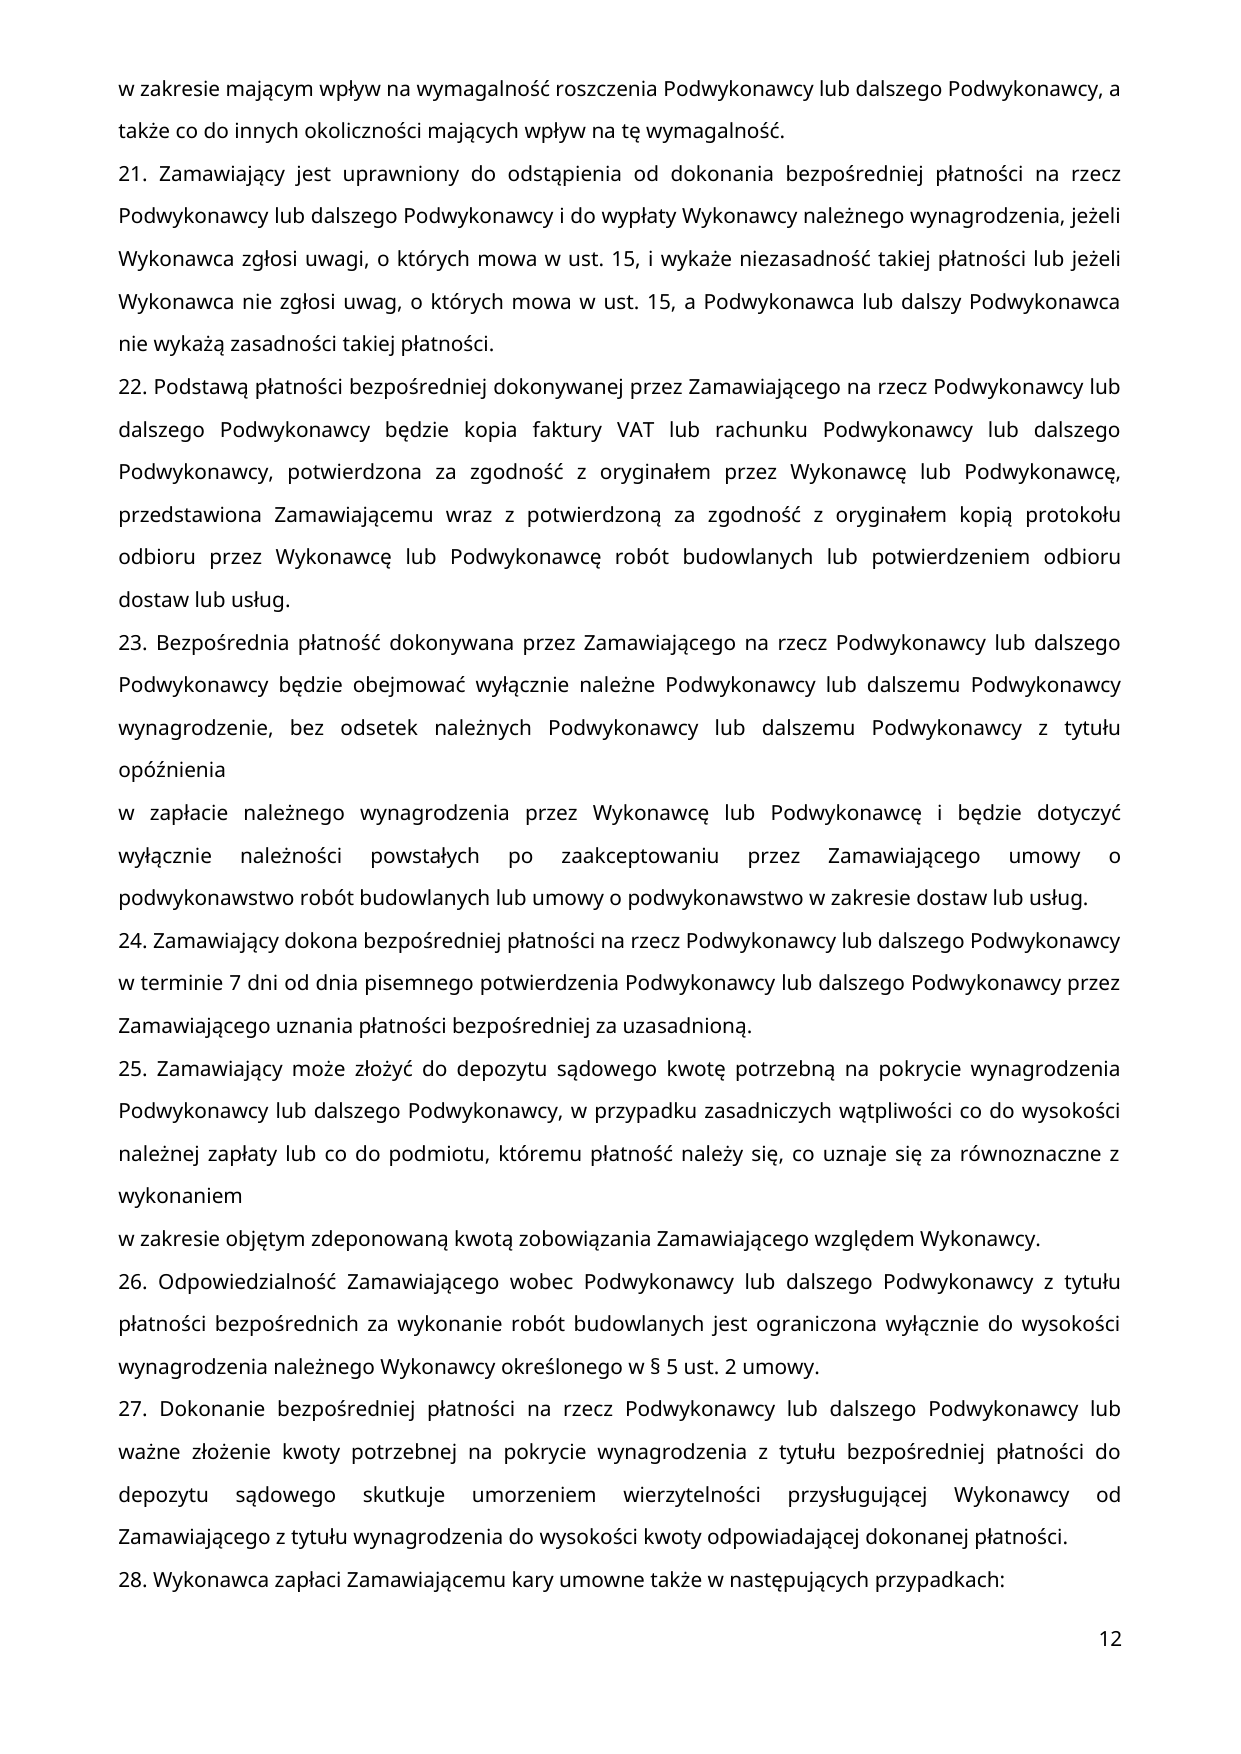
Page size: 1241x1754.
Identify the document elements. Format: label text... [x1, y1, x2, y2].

text 25. Zamawiający może złożyć do depozytu sądowego kwotę potrzebną na pokrycie wynagrodzenia Podwykonawcy lub dalszego Podwykonawcy, w przypadku zasadniczych wątpliwości co do wysokości należnej zapłaty lub co do podmiotu, któremu płatność należy się, co uznaje się za równoznaczne z wykonaniem w zakresie objętym zdeponowaną kwotą zobowiązania Zamawiającego względem Wykonawcy. [118, 1054, 1122, 1253]
text 26. Odpowiedzialność Zamawiającego wobec Podwykonawcy lub dalszego Podwykonawcy z tytułu płatności bezpośrednich za wykonanie robót budowlanych jest ograniczona wyłącznie do wysokości wynagrodzenia należnego Wykonawcy określonego w § 5 ust. 2 umowy. [118, 1267, 1122, 1380]
text 23. Bezpośrednia płatność dokonywana przez Zamawiającego na rzecz Podwykonawcy lub dalszego Podwykonawcy będzie obejmować wyłącznie należne Podwykonawcy lub dalszemu Podwykonawcy wynagrodzenie, bez odsetek należnych Podwykonawcy lub dalszemu Podwykonawcy z tytułu opóźnienia w zapłacie należnego wynagrodzenia przez Wykonawcę lub Podwykonawcę i będzie dotyczyć wyłącznie należności powstałych po zaakceptowaniu przez Zamawiającego umowy o podwykonawstwo robót budowlanych lub umowy o podwykonawstwo w zakresie dostaw lub usług. [118, 628, 1122, 912]
text 27. Dokonanie bezpośredniej płatności na rzecz Podwykonawcy lub dalszego Podwykonawcy lub ważne złożenie kwoty potrzebnej na pokrycie wynagrodzenia z tytułu bezpośredniej płatności do depozytu sądowego skutkuje umorzeniem wierzytelności przysługującej Wykonawcy od Zamawiającego z tytułu wynagrodzenia do wysokości kwoty odpowiadającej dokonanej płatności. [118, 1394, 1122, 1551]
text 21. Zamawiający jest uprawniony do odstąpienia od dokonania bezpośredniej płatności na rzecz Podwykonawcy lub dalszego Podwykonawcy i do wypłaty Wykonawcy należnego wynagrodzenia, jeżeli Wykonawca zgłosi uwagi, o których mowa w ust. 15, i wykaże niezasadność takiej płatności lub jeżeli Wykonawca nie zgłosi uwag, o których mowa w ust. 15, a Podwykonawca lub dalszy Podwykonawca nie wykażą zasadności takiej płatności. [118, 159, 1122, 358]
text 22. Podstawą płatności bezpośredniej dokonywanej przez Zamawiającego na rzecz Podwykonawcy lub dalszego Podwykonawcy będzie kopia faktury VAT lub rachunku Podwykonawcy lub dalszego Podwykonawcy, potwierdzona za zgodność z oryginałem przez Wykonawcę lub Podwykonawcę, przedstawiona Zamawiającemu wraz z potwierdzoną za zgodność z oryginałem kopią protokołu odbioru przez Wykonawcę lub Podwykonawcę robót budowlanych lub potwierdzeniem odbioru dostaw lub usług. [118, 372, 1122, 613]
text w terminie 7 dni od dnia pisemnego potwierdzenia Podwykonawcy lub dalszego Podwykonawcy przez Zamawiającego uznania płatności bezpośredniej za uzasadnioną. [118, 968, 1122, 1039]
text 28. Wykonawca zapłaci Zamawiającemu kary umowne także w następujących przypadkach: [118, 1565, 1122, 1593]
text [118, 74, 1122, 145]
text 24. Zamawiający dokona bezpośredniej płatności na rzecz Podwykonawcy lub dalszego Podwykonawcy [118, 926, 1122, 954]
